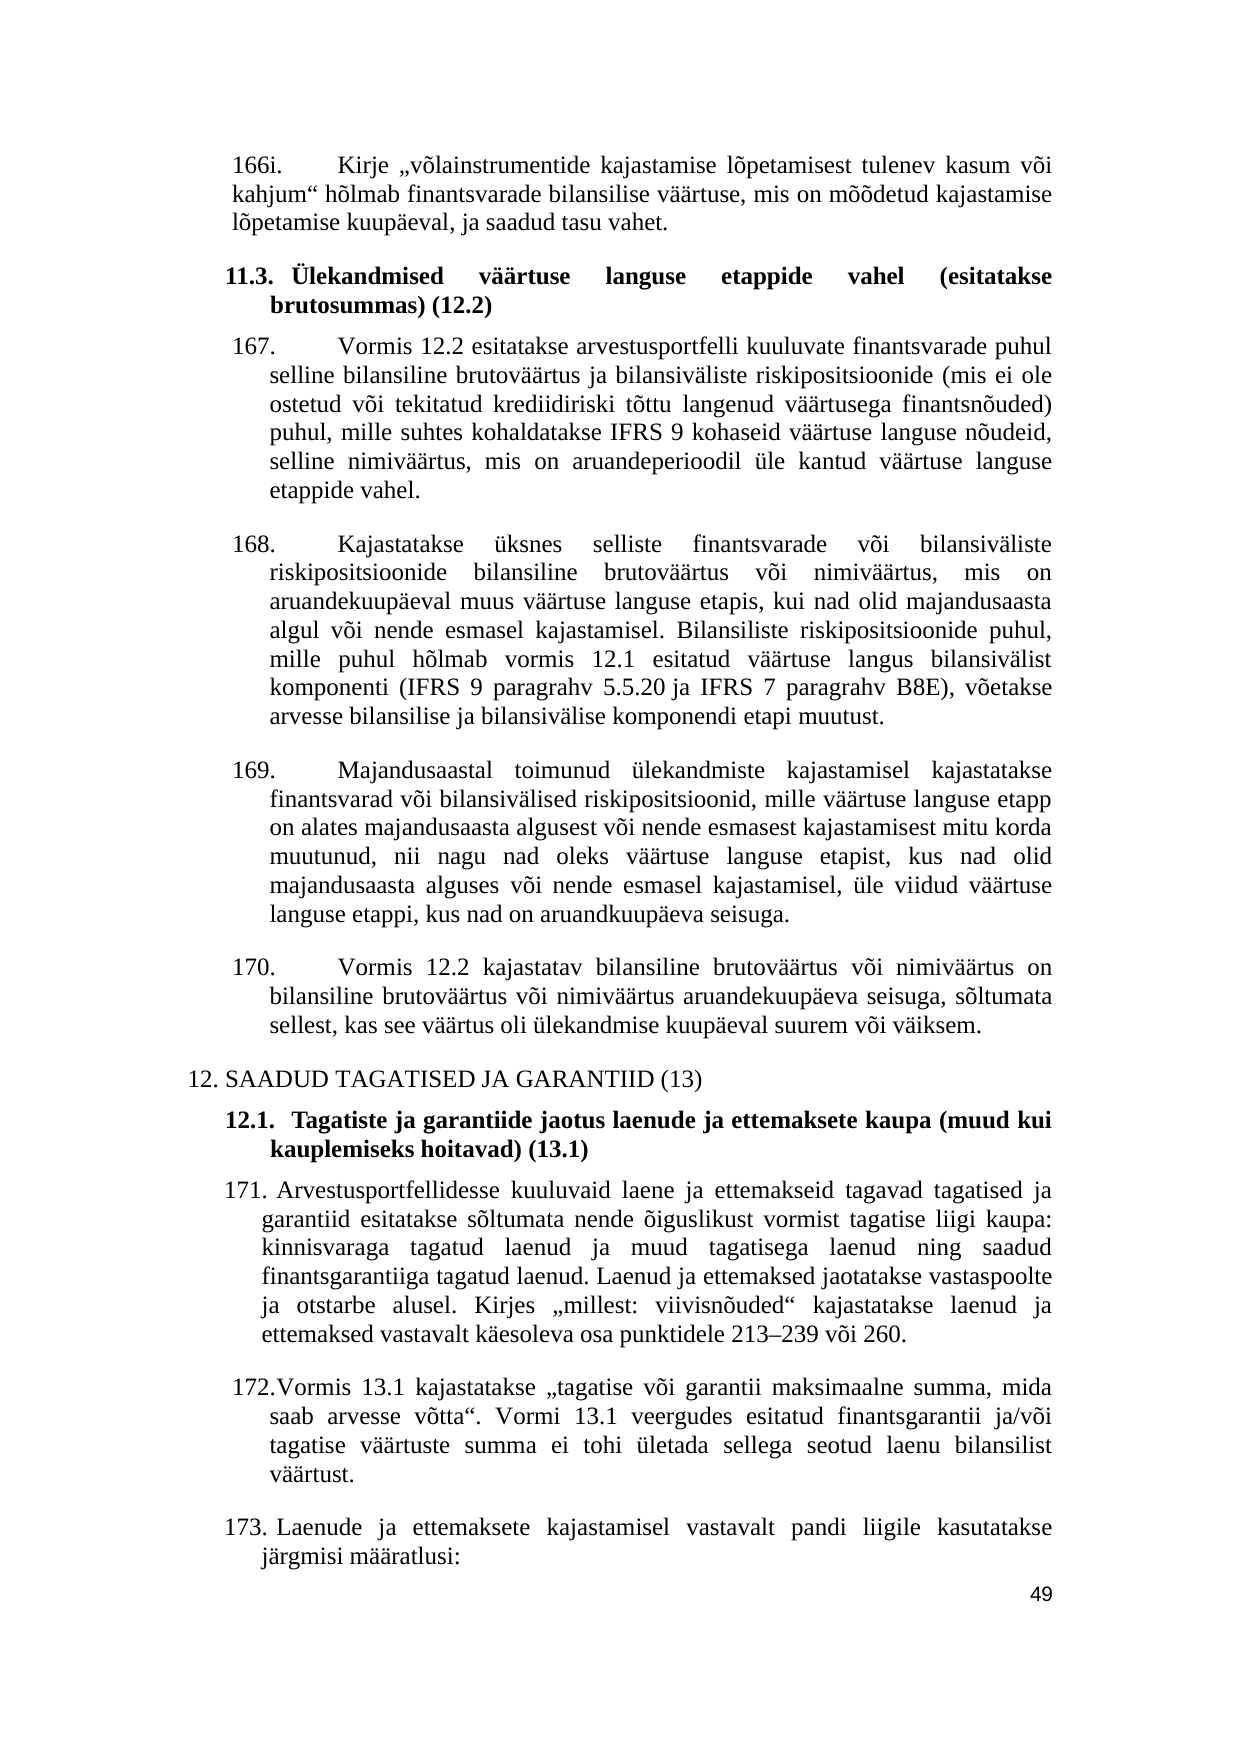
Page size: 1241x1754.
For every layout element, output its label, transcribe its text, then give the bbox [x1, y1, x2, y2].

text Arvestusportfellidesse kuuluvaid laene ja ettemakseid tagavad tagatised ja garantiid esitatakse sõltumata nende õiguslikust vormist tagatise liigi kaupa: kinnisvaraga tagatud laenud ja muud tagatisega laenud ning saadud finantsgarantiiga tagatud laenud. Laenud ja ettemaksed jaotatakse vastaspoolte ja otstarbe alusel. Kirjes „millest: viivisnõuded“ kajastatakse laenud ja ettemaksed vastavalt käesoleva osa punktidele 213–239 või 260. [224, 1175, 1053, 1347]
text Vormis 12.2 kajastatav bilansiline brutoväärtus või nimiväärtus on bilansiline brutoväärtus või nimiväärtus aruandekuupäeva seisuga, sõltumata sellest, kas see väärtus oli ülekandmise kuupäeval suurem või väiksem. [232, 952, 1053, 1039]
subtitle Ülekandmised väärtuse languse etappide vahel (esitatakse brutosummas) (12.2) [225, 261, 1053, 319]
list Vormis 13.1 kajastatakse „tagatise või garantii maksimaalne summa, mida saab arvesse võtta“. Vormi 13.1 veergudes esitatud finantsgarantii ja/või tagatise väärtuste summa ei tohi ületada sellega seotud laenu bilansilist väärtust. [232, 1372, 1053, 1487]
text Vormis 12.2 esitatakse arvestusportfelli kuuluvate finantsvarade puhul selline bilansiline brutoväärtus ja bilansiväliste riskipositsioonide (mis ei ole ostetud või tekitatud krediidiriski tõttu langenud väärtusega finantsnõuded) puhul, mille suhtes kohaldatakse IFRS 9 kohaseid väärtuse languse nõudeid, selline nimiväärtus, mis on aruandeperioodil üle kantud väärtuse languse etappide vahel. [232, 331, 1053, 504]
text Majandusaastal toimunud ülekandmiste kajastamisel kajastatakse finantsvarad või bilansivälised riskipositsioonid, mille väärtuse languse etapp on alates majandusaasta algusest või nende esmasest kajastamisest mitu korda muutunud, nii nagu nad oleks väärtuse languse etapist, kus nad olid majandusaasta alguses või nende esmasel kajastamisel, üle viidud väärtuse languse etappi, kus nad on aruandkuupäeva seisuga. [232, 755, 1053, 927]
subtitle Tagatiste ja garantiide jaotus laenude ja ettemaksete kaupa (muud kui kauplemiseks hoitavad) (13.1) [225, 1105, 1053, 1162]
text Laenude ja ettemaksete kajastamisel vastavalt pandi liigile kasutatakse järgmisi määratlusi: [224, 1512, 1053, 1570]
subtitle Saadud tagatised ja garantiid (13) [187, 1064, 1053, 1092]
text Kajastatakse üksnes selliste finantsvarade või bilansiväliste riskipositsioonide bilansiline brutoväärtus või nimiväärtus, mis on aruandekuupäeval muus väärtuse languse etapis, kui nad olid majandusaasta algul või nende esmasel kajastamisel. Bilansiliste riskipositsioonide puhul, mille puhul hõlmab vormis 12.1 esitatud väärtuse langus bilansivälist komponenti (IFRS 9 paragrahv 5.5.20 ja IFRS 7 paragrahv B8E), võetakse arvesse bilansilise ja bilansivälise komponendi etapi muutust. [232, 529, 1053, 730]
list 166i. Kirje „võlainstrumentide kajastamise lõpetamisest tulenev kasum või kahjum“ hõlmab finantsvarade bilansilise väärtuse, mis on mõõdetud kajastamise lõpetamise kuupäeval, ja saadud tasu vahet. [232, 150, 1053, 236]
